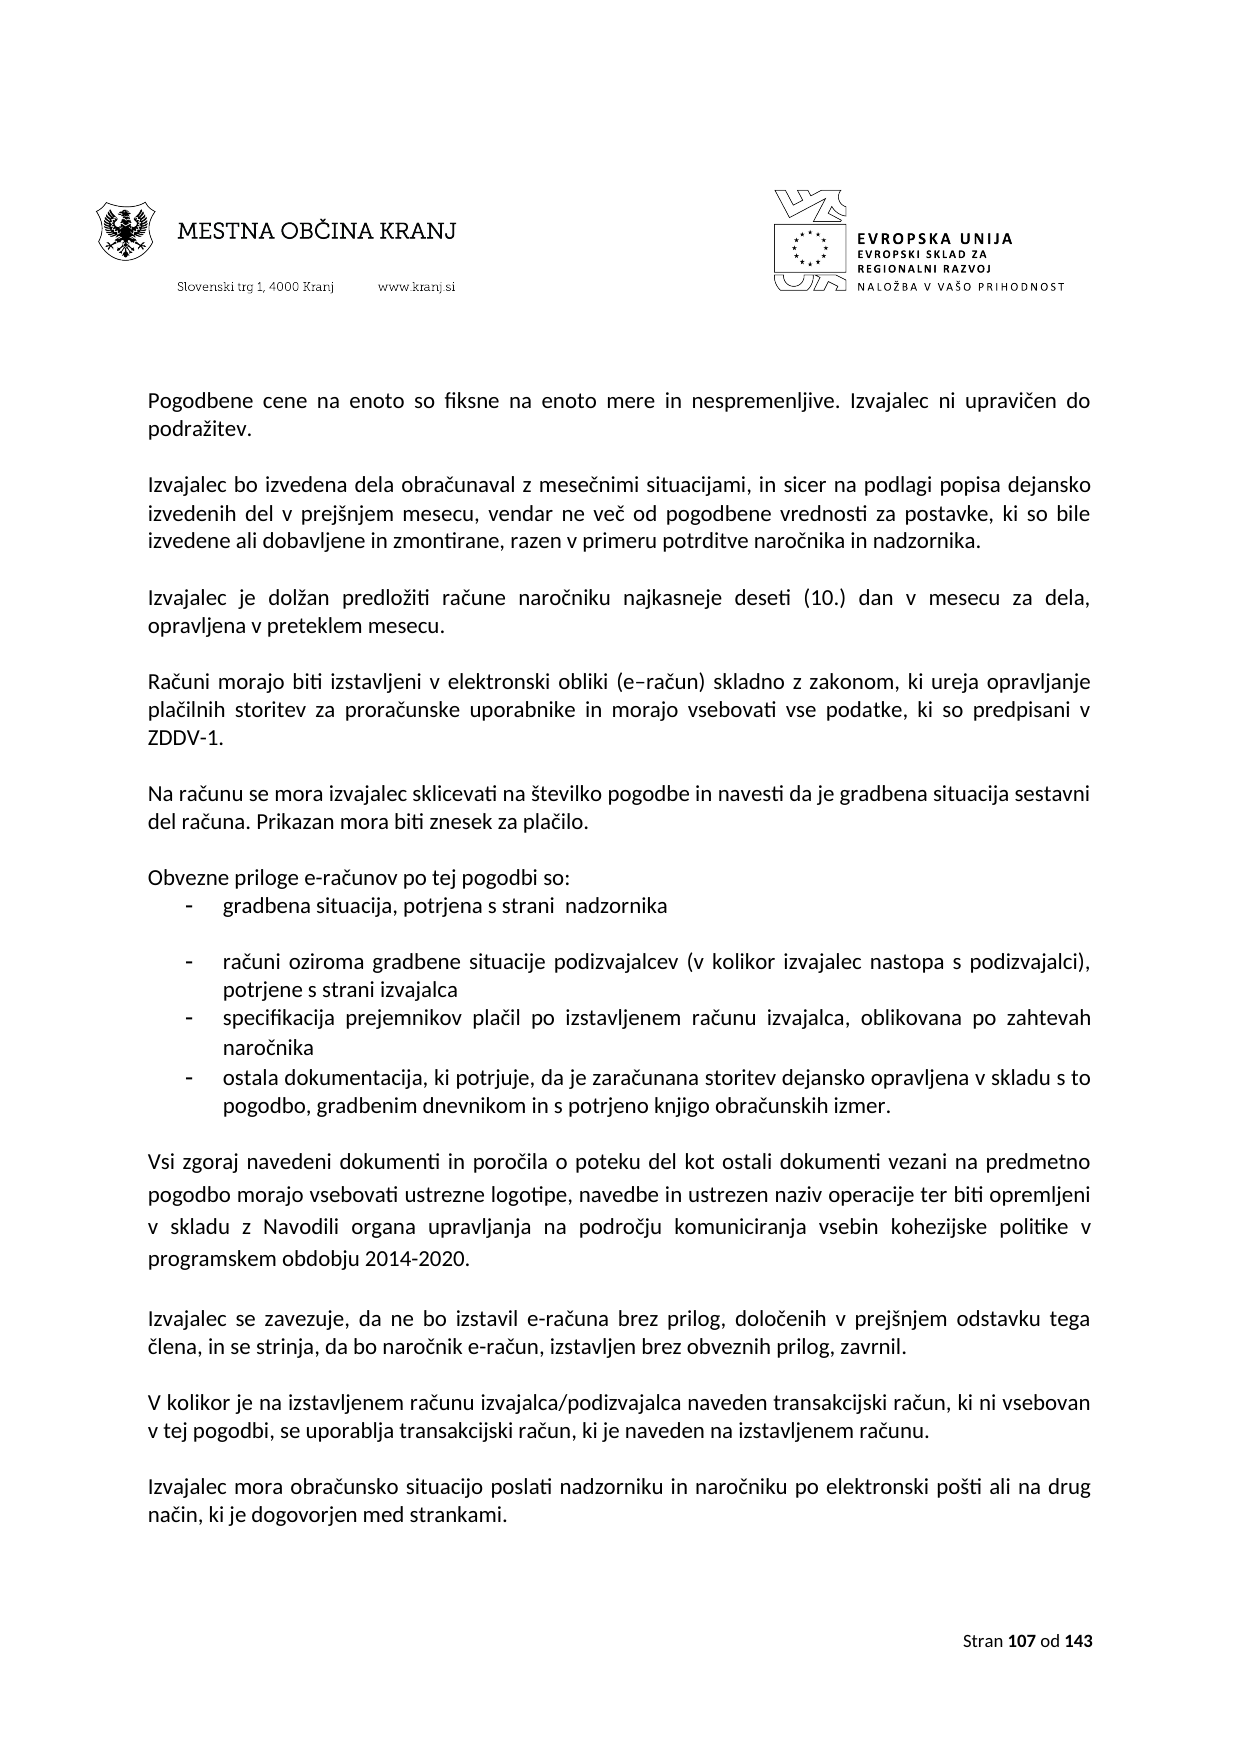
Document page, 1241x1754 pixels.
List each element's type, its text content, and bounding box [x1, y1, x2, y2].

text Obvezne priloge e-računov po tej pogodbi so: [148, 863, 1093, 891]
text Računi morajo biti izstavljeni v elektronski obliki (e–račun) skladno z zakonom, ki ureja opravljanje plačilnih storitev za proračunske uporabnike in morajo vsebovati vse podatke, ki so predpisani v ZDDV-1. [148, 667, 1093, 751]
text Izvajalec se zavezuje, da ne bo izstavil e-računa brez prilog, določenih v prejšnjem odstavku tega člena, in se strinja, da bo naročnik e-račun, izstavljen brez obveznih prilog, zavrnil. [148, 1304, 1093, 1360]
text Vsi zgoraj navedeni dokumenti in poročila o poteku del kot ostali dokumenti vezani na predmetno pogodbo morajo vsebovati ustrezne logotipe, navedbe in ustrezen naziv operacije ter biti opremljeni v skladu z Navodili organa upravljanja na področju komuniciranja vsebin kohezijske politike v programskem obdobju 2014-2020. [148, 1147, 1093, 1272]
picture [0, 86, 1241, 350]
text Izvajalec mora obračunsko situacijo poslati nadzorniku in naročniku po elektronski pošti ali na drug način, ki je dogovorjen med strankami. [148, 1472, 1093, 1528]
text Na računu se mora izvajalec sklicevati na številko pogodbe in navesti da je gradbena situacija sestavni del računa. Prikazan mora biti znesek za plačilo. [148, 779, 1093, 835]
list gradbena situacija, potrjena s strani nadzornika [185, 891, 1093, 919]
list računi oziroma gradbene situacije podizvajalcev (v kolikor izvajalec nastopa s podizvajalci), potrjene s strani izvajalca [185, 947, 1093, 1003]
text V kolikor je na izstavljenem računu izvajalca/podizvajalca naveden transakcijski račun, ki ni vsebovan v tej pogodbi, se uporablja transakcijski račun, ki je naveden na izstavljenem računu. [148, 1388, 1093, 1444]
text Izvajalec bo izvedena dela obračunaval z mesečnimi situacijami, in sicer na podlagi popisa dejansko izvedenih del v prejšnjem mesecu, vendar ne več od pogodbene vrednosti za postavke, ki so bile izvedene ali dobavljene in zmontirane, razen v primeru potrditve naročnika in nadzornika. [148, 471, 1093, 555]
list ostala dokumentacija, ki potrjuje, da je zaračunana storitev dejansko opravljena v skladu s to pogodbo, gradbenim dnevnikom in s potrjeno knjigo obračunskih izmer. [185, 1063, 1093, 1119]
list specifikacija prejemnikov plačil po izstavljenem računu izvajalca, oblikovana po zahtevah naročnika [185, 1003, 1093, 1061]
text Izvajalec je dolžan predložiti račune naročniku najkasneje deseti (10.) dan v mesecu za dela, opravljena v preteklem mesecu. [148, 583, 1093, 639]
